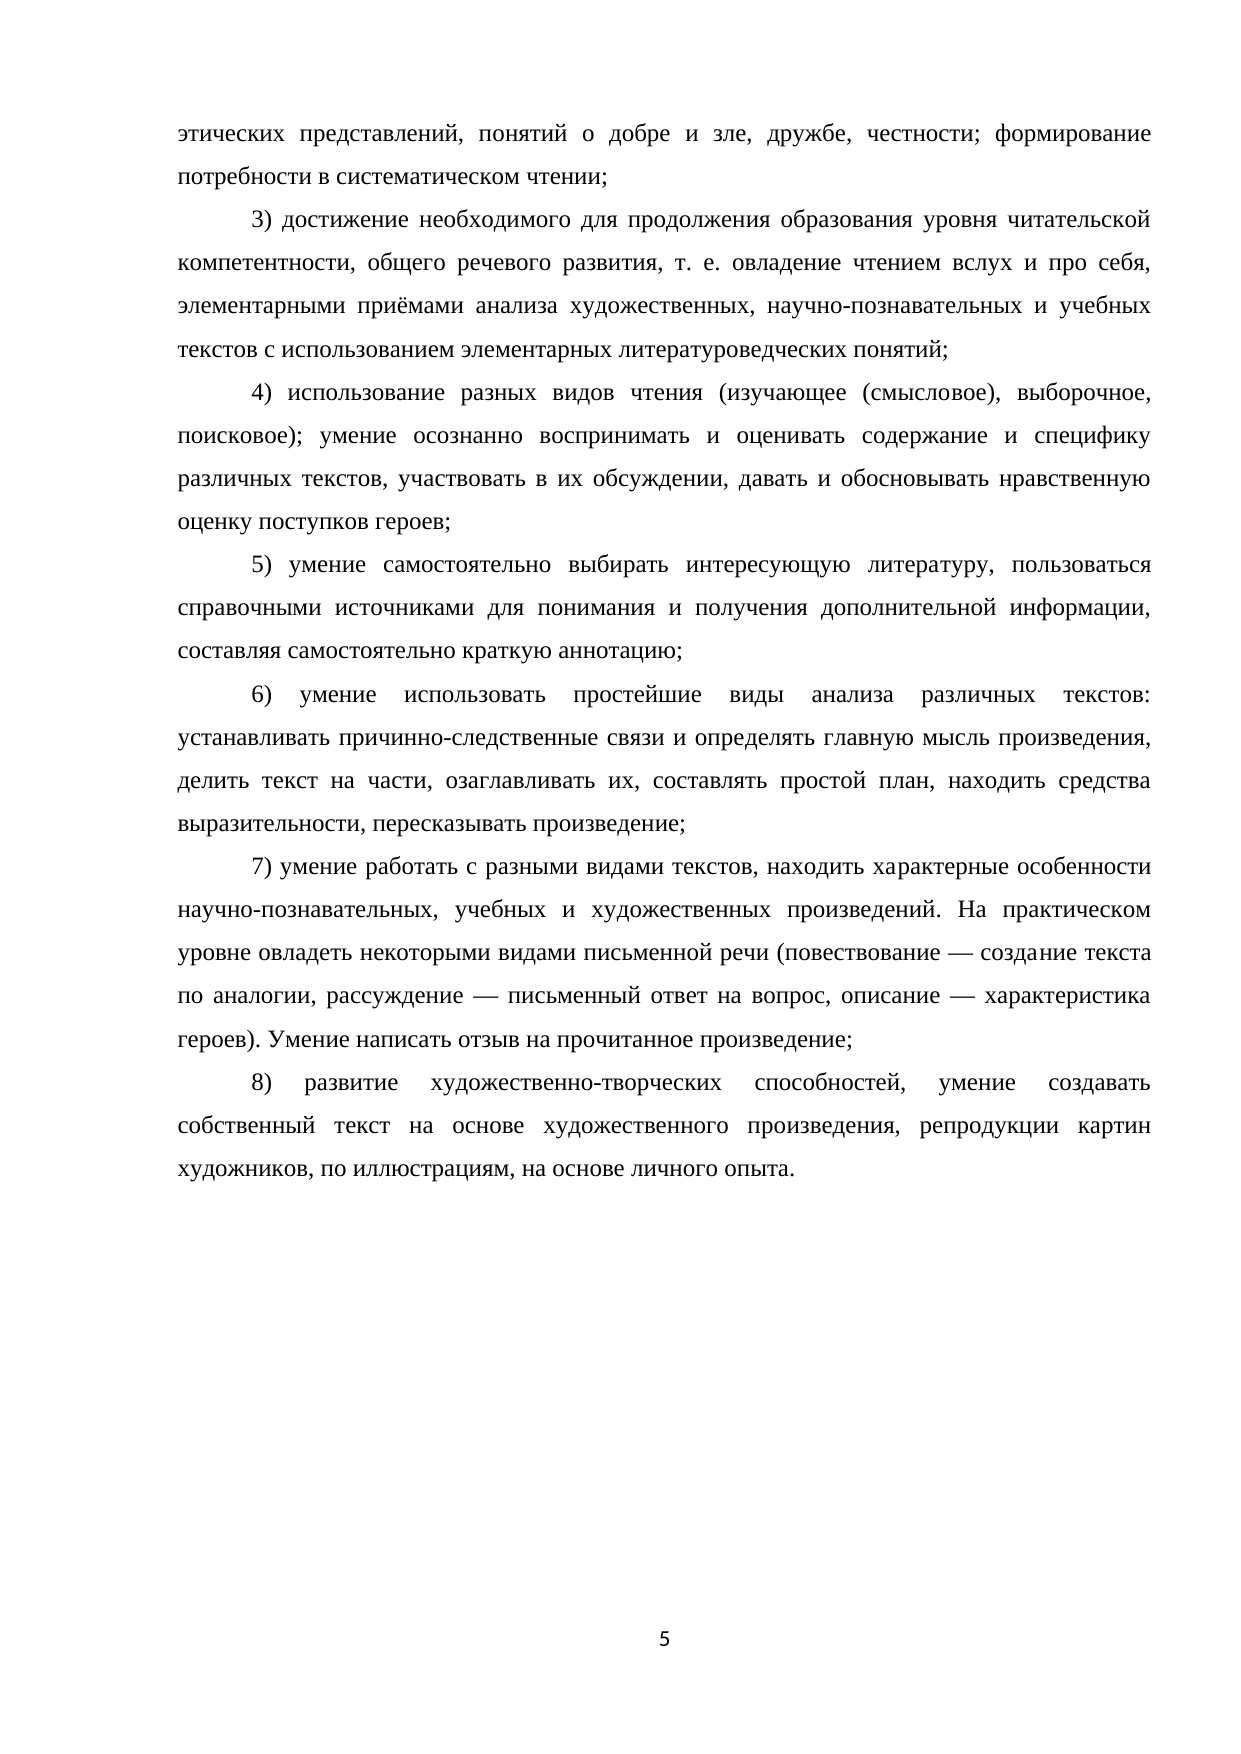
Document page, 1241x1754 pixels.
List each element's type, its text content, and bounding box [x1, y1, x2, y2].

text 6) умение использовать простейшие виды анализа различных текстов: устанавливать причинно-следственные связи и определять главную мысль произведения, делить текст на части, озаглавливать их, составлять простой план, находить средства выразительности, пересказывать произведение; [177, 679, 1152, 837]
text 7) умение работать с разными видами текстов, находить характерные особенности научно-познавательных, учебных и художественных произведений. На практическом уровне овладеть некоторыми видами письменной речи (повествование — создание текста по аналогии, рассуждение — письменный ответ на вопрос, описание — характеристика героев). Умение написать отзыв на прочитанное произведение; [177, 851, 1152, 1052]
text 5) умение самостоятельно выбирать интересующую литературу, пользоваться справочными источниками для понимания и получения дополнительной информации, составляя самостоятельно краткую аннотацию; [177, 549, 1152, 664]
text 3) достижение необходимого для продолжения образования уровня читательской компетентности, общего речевого развития, т. е. овладение чтением вслух и про себя, элементарными приёмами анализа художественных, научно-познавательных и учебных текстов с использованием элементарных литературоведческих понятий; [177, 204, 1152, 362]
text 8) развитие художественно-творческих способностей, умение создавать собственный текст на основе художественного произведения, репродукции картин художников, по иллюстрациям, на основе личного опыта. [177, 1067, 1152, 1182]
text 4) использование разных видов чтения (изучающее (смысловое), выборочное, поисковое); умение осознанно воспринимать и оценивать содержание и специфику различных текстов, участвовать в их обсуждении, давать и обосновывать нравственную оценку поступков героев; [177, 377, 1152, 535]
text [177, 118, 1152, 190]
